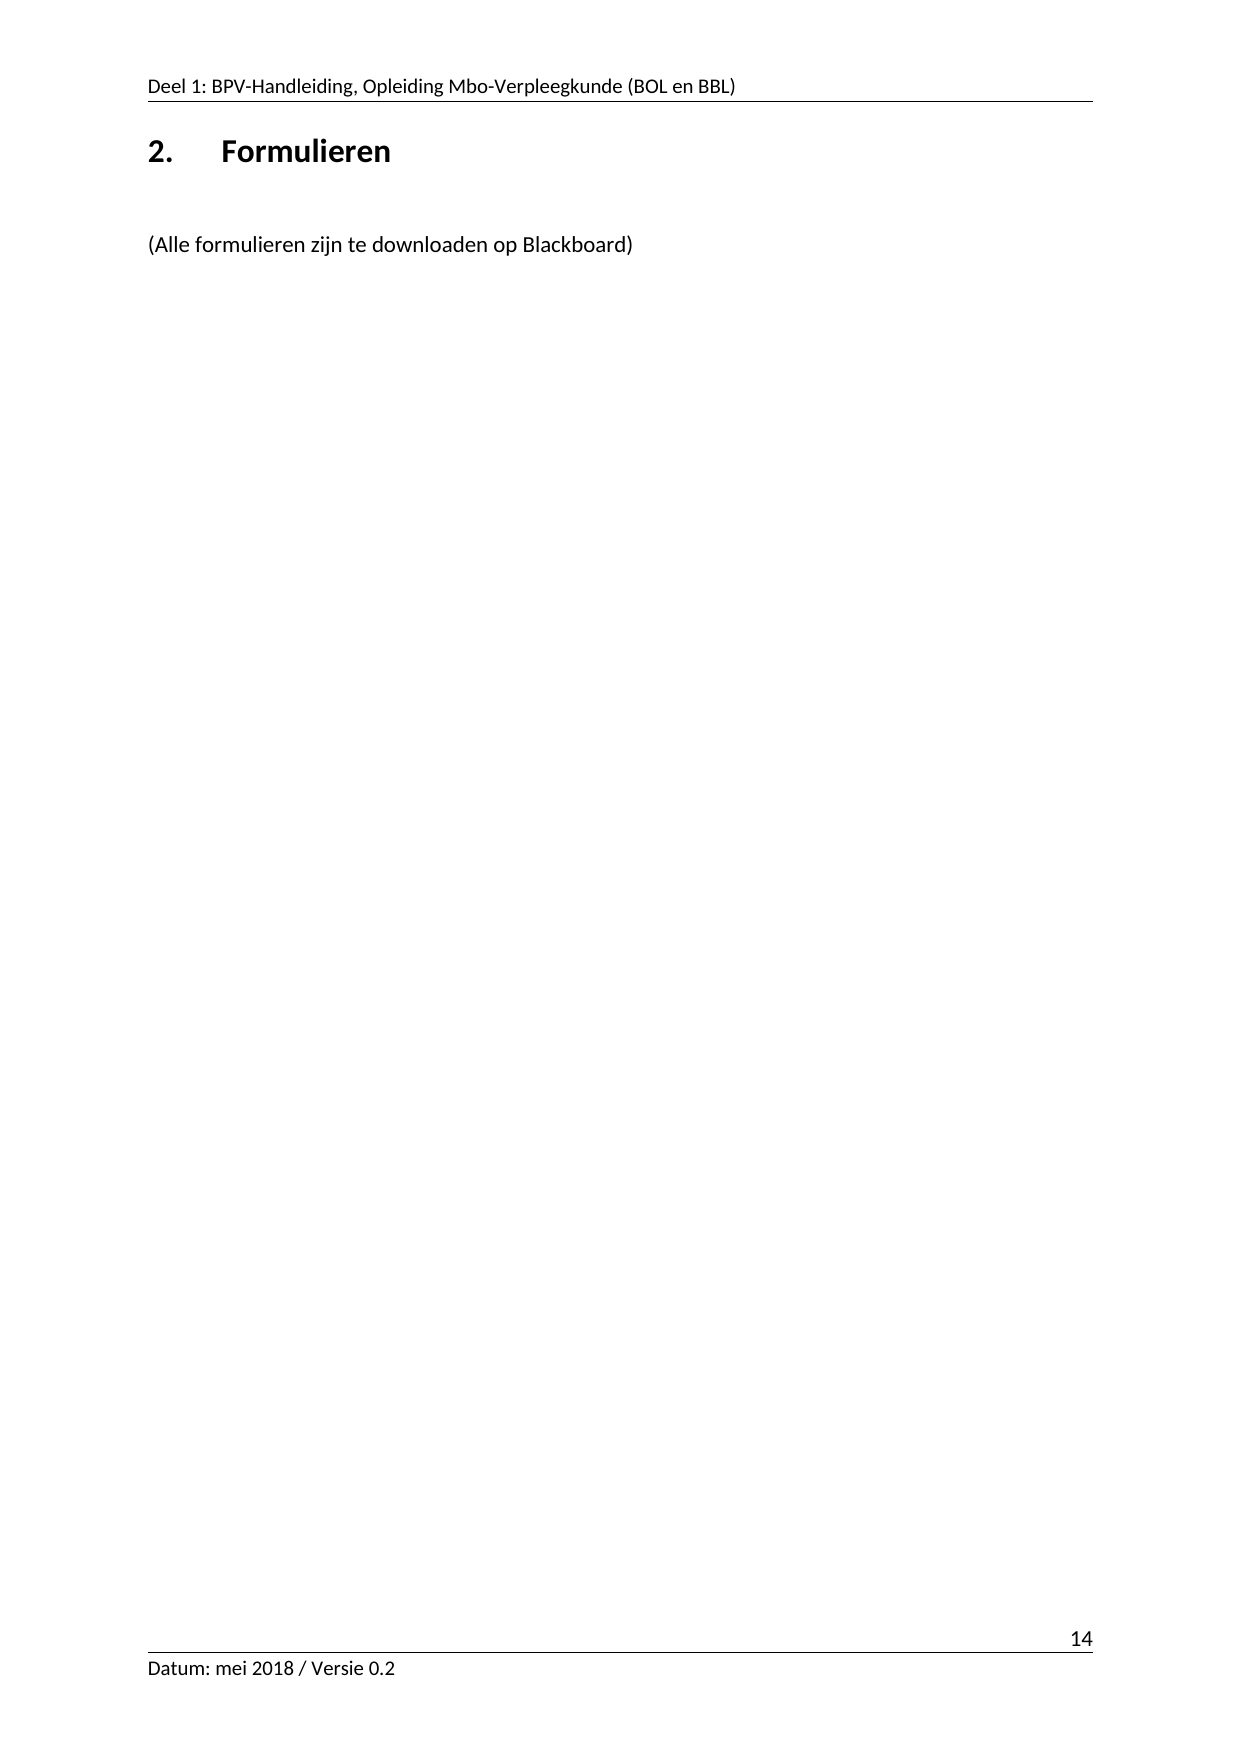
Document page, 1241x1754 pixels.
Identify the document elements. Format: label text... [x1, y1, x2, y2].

text (Alle formulieren zijn te downloaden op Blackboard) [148, 230, 1093, 258]
subtitle 2. Formulieren [148, 130, 1093, 171]
